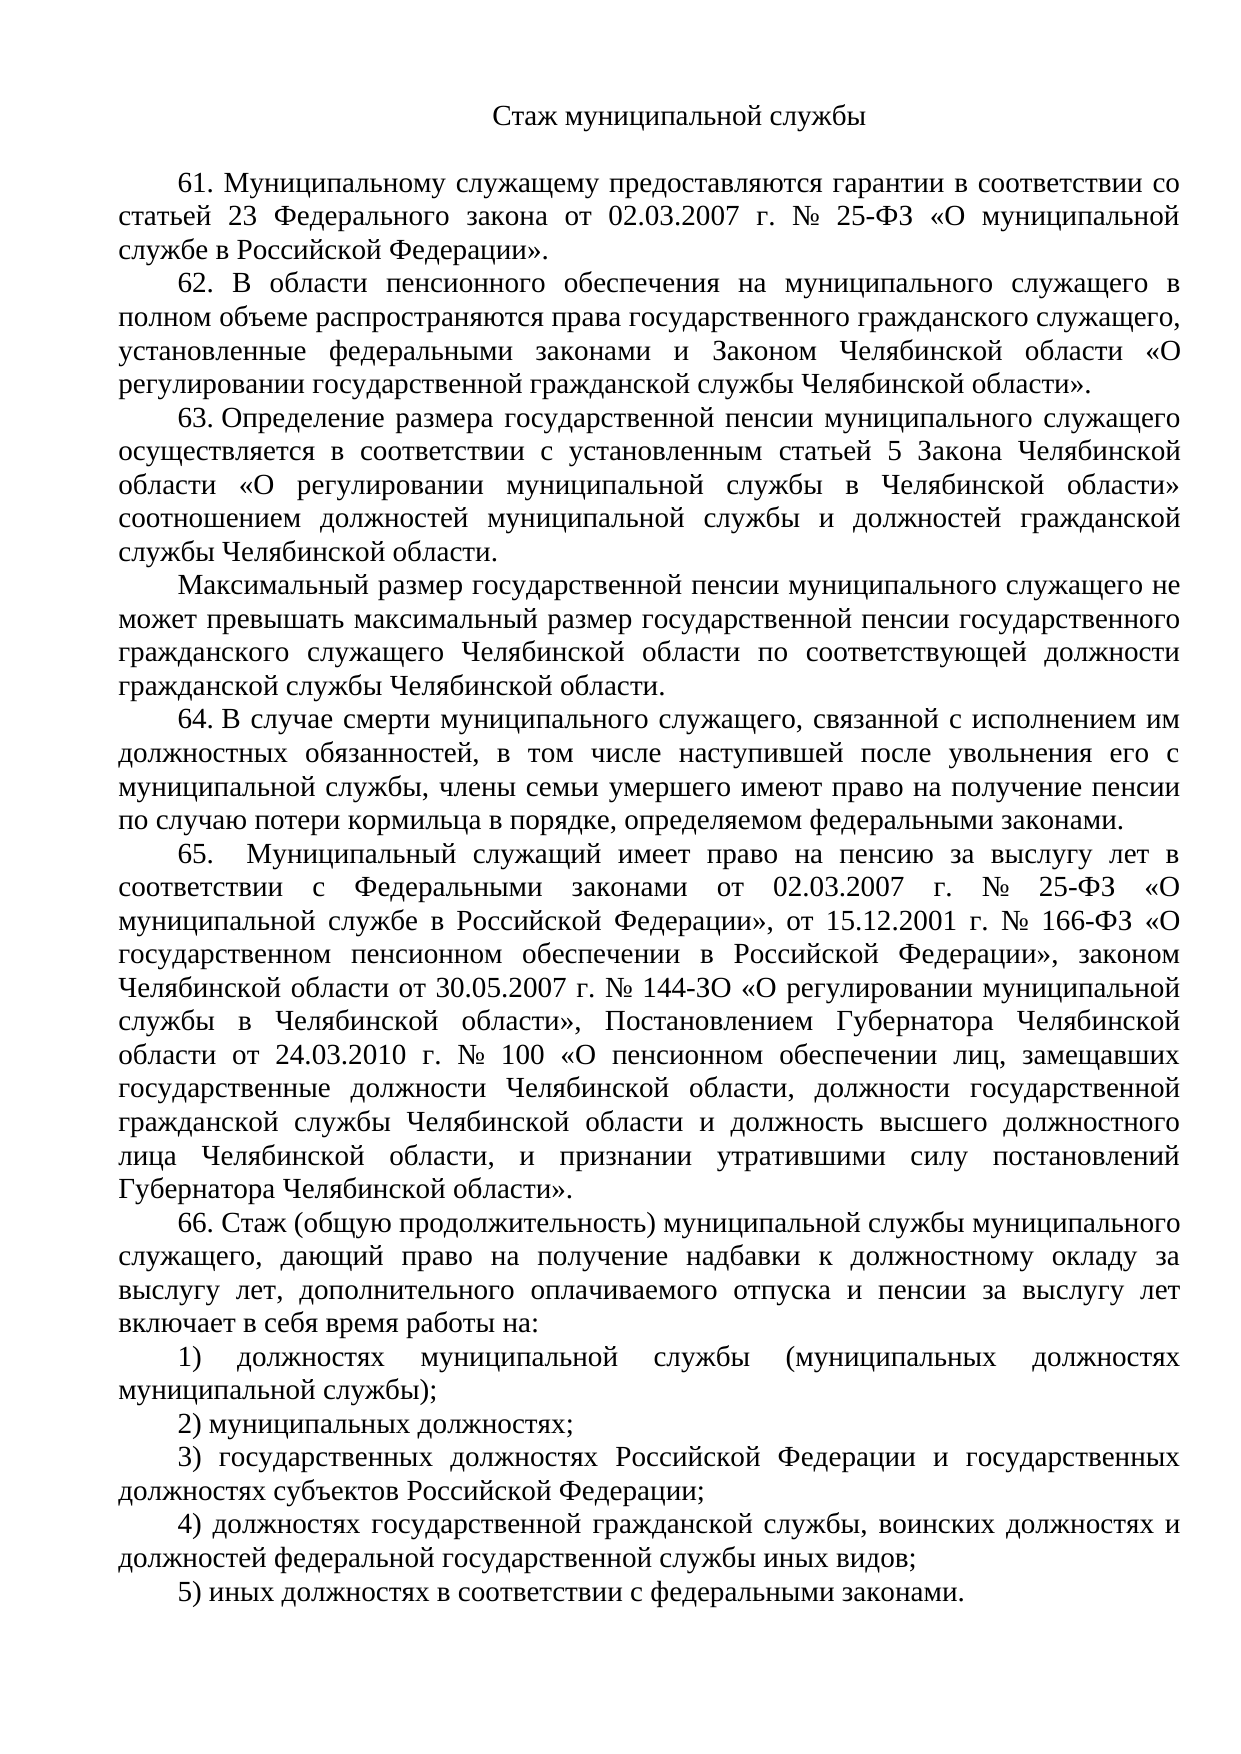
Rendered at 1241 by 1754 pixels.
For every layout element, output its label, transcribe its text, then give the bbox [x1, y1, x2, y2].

text 2) муниципальных должностях; [118, 1406, 1181, 1439]
text 3) государственных должностях Российской Федерации и государственных должностях субъектов Российской Федерации; [118, 1439, 1181, 1507]
text 64. В случае смерти муниципального служащего, связанной с исполнением им должностных обязанностей, в том числе наступившей после увольнения его с муниципальной службы, члены семьи умершего имеют право на получение пенсии по случаю потери кормильца в порядке, определяемом федеральными законами. [118, 702, 1181, 836]
text 5) иных должностях в соответствии с федеральными законами. [118, 1574, 1181, 1607]
text 61. Муниципальному служащему предоставляются гарантии в соответствии со статьей 23 Федерального закона от 02.03.2007 г. № 25-ФЗ «О муниципальной службе в Российской Федерации». [118, 165, 1181, 266]
text 4) должностях государственной гражданской службы, воинских должностях и должностей федеральной государственной службы иных видов; [118, 1507, 1181, 1574]
text Максимальный размер государственной пенсии муниципального служащего не может превышать максимальный размер государственной пенсии государственного гражданского служащего Челябинской области по соответствующей должности гражданской службы Челябинской области. [118, 567, 1181, 702]
text 65. Муниципальный служащий имеет право на пенсию за выслугу лет в соответствии с Федеральными законами от 02.03.2007 г. № 25-ФЗ «О муниципальной службе в Российской Федерации», от 15.12.2001 г. № 166-ФЗ «О государственном пенсионном обеспечении в Российской Федерации», законом Челябинской области от 30.05.2007 г. № 144-ЗО «О регулировании муниципальной службы в Челябинской области», Постановлением Губернатора Челябинской области от 24.03.2010 г. № 100 «О пенсионном обеспечении лиц, замещавших государственные должности Челябинской области, должности государственной гражданской службы Челябинской области и должность высшего должностного лица Челябинской области, и признании утратившими силу постановлений Губернатора Челябинской области». [118, 836, 1181, 1205]
text Стаж муниципальной службы [118, 98, 1181, 131]
text 1) должностях муниципальной службы (муниципальных должностях муниципальной службы); [118, 1339, 1181, 1406]
text 63. Определение размера государственной пенсии муниципального служащего осуществляется в соответствии с установленным статьей 5 Закона Челябинской области «О регулировании муниципальной службы в Челябинской области» соотношением должностей муниципальной службы и должностей гражданской службы Челябинской области. [118, 400, 1181, 567]
text 62. В области пенсионного обеспечения на муниципального служащего в полном объеме распространяются права государственного гражданского служащего, установленные федеральными законами и Законом Челябинской области «О регулировании государственной гражданской службы Челябинской области». [118, 266, 1181, 400]
text 66. Стаж (общую продолжительность) муниципальной службы муниципального служащего, дающий право на получение надбавки к должностному окладу за выслугу лет, дополнительного оплачиваемого отпуска и пенсии за выслугу лет включает в себя время работы на: [118, 1205, 1181, 1339]
